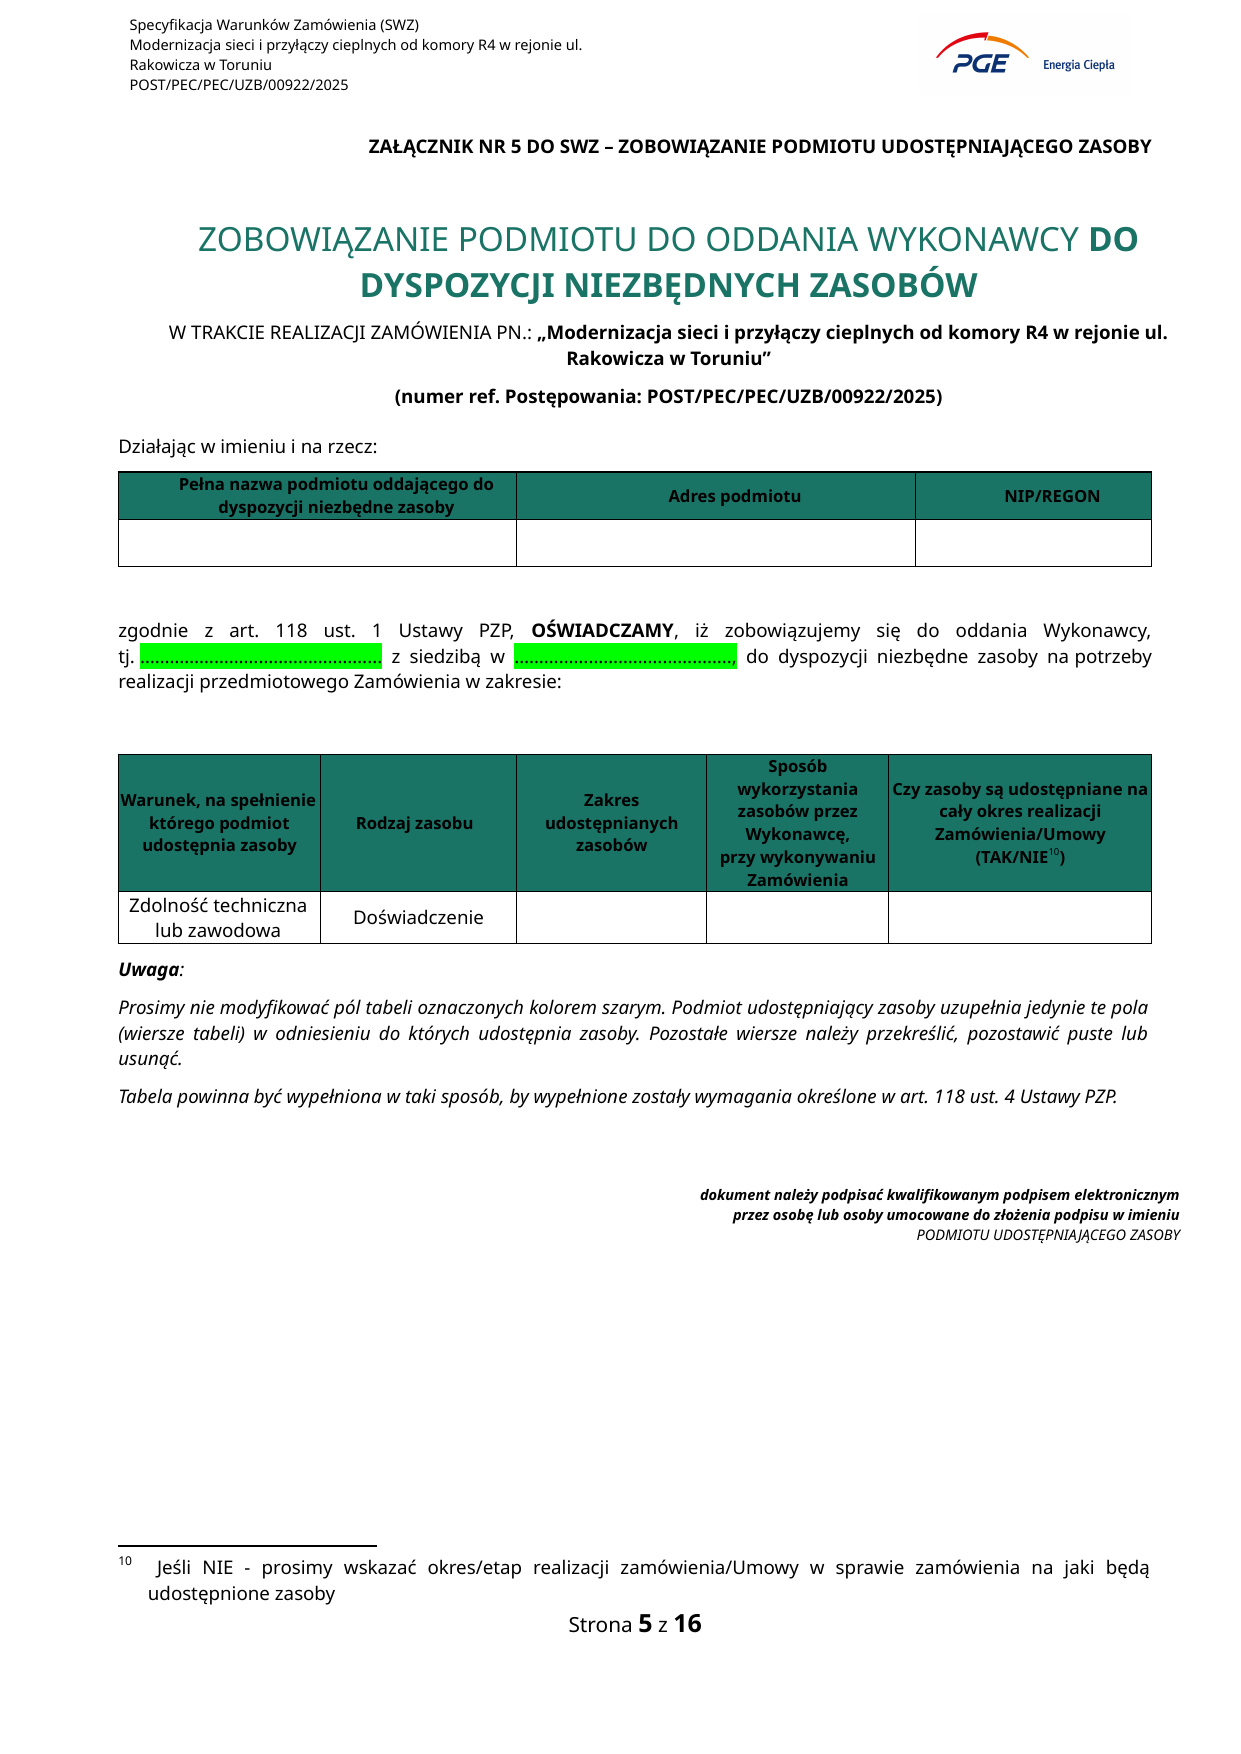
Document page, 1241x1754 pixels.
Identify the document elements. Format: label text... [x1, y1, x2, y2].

table_header Sposób wykorzystania zasobów przez Wykonawcę, przy wykonywaniu Zamówienia [707, 755, 888, 891]
table_cell Zdolność techniczna lub zawodowa [119, 892, 320, 943]
table_header Zakres udostępnianych zasobów [517, 755, 706, 891]
subtitle dokument należy podpisać kwalifikowanym podpisem elektronicznym [118, 1184, 1181, 1204]
text ZAŁĄCZNIK NR 5 DO SWZ – ZOBOWIĄZANIE PODMIOTU UDOSTĘPNIAJĄCEGO ZASOBY [118, 133, 1152, 158]
subtitle Tabela powinna być wypełniona w taki sposób, by wypełnione zostały wymagania określone w art. 118 ust. 4 Ustawy PZP. [118, 1083, 1152, 1109]
subtitle Działając w imieniu i na rzecz: [118, 433, 1181, 459]
table_cell Doświadczenie [321, 892, 516, 943]
table_cell [889, 892, 1151, 943]
subtitle podmiotu udostępniającego zasoby [118, 1224, 1181, 1244]
table_cell [119, 520, 516, 566]
table_header Rodzaj zasobu [321, 755, 516, 891]
subtitle Prosimy nie modyfikować pól tabeli oznaczonych kolorem szarym. Podmiot udostępniający zasoby uzupełnia jedynie te pola (wiersze tabeli) w odniesieniu do których udostępnia zasoby. Pozostałe wiersze należy przekreślić, pozostawić puste lub usunąć. [118, 994, 1152, 1071]
subtitle ZOBOWIĄZANIE PODMIOTU DO ODDANIA WYKONAWCY DO DYSPOZYCJI NIEZBĘDNYCH ZASOBÓW [156, 216, 1181, 307]
subtitle (numer ref. Postępowania: POST/PEC/PEC/UZB/00922/2025) [156, 383, 1181, 408]
subtitle zgodnie z art. 118 ust. 1 Ustawy PZP, OŚWIADCZAMY, iż zobowiązujemy się do oddania Wykonawcy, tj. ………………………………….……... z siedzibą w …………………………………….., do dyspozycji niezbędne zasoby na potrzeby realizacji przedmiotowego Zamówienia w zakresie: [118, 618, 1152, 694]
table_cell [517, 892, 706, 943]
table_header Pełna nazwa podmiotu oddającego do dyspozycji niezbędne zasoby [119, 473, 516, 519]
table_header Warunek, na spełnienie którego podmiot udostępnia zasoby [119, 755, 320, 891]
table_header NIP/REGON [916, 473, 1151, 519]
table_header Adres podmiotu [517, 473, 915, 519]
table_cell [916, 520, 1151, 566]
subtitle Uwaga: [118, 956, 1181, 982]
subtitle przez osobę lub osoby umocowane do złożenia podpisu w imieniu [118, 1204, 1181, 1224]
table_header Czy zasoby są udostępniane na cały okres realizacji Zamówienia/Umowy (TAK/NIE) [889, 755, 1151, 891]
table_cell [707, 892, 888, 943]
subtitle w trakcie realizacji Zamówienia pn.: „Modernizacja sieci i przyłączy cieplnych od komory R4 w rejonie ul. Rakowicza w Toruniu” [156, 319, 1181, 370]
picture [918, 14, 1131, 95]
table_cell [517, 520, 915, 566]
